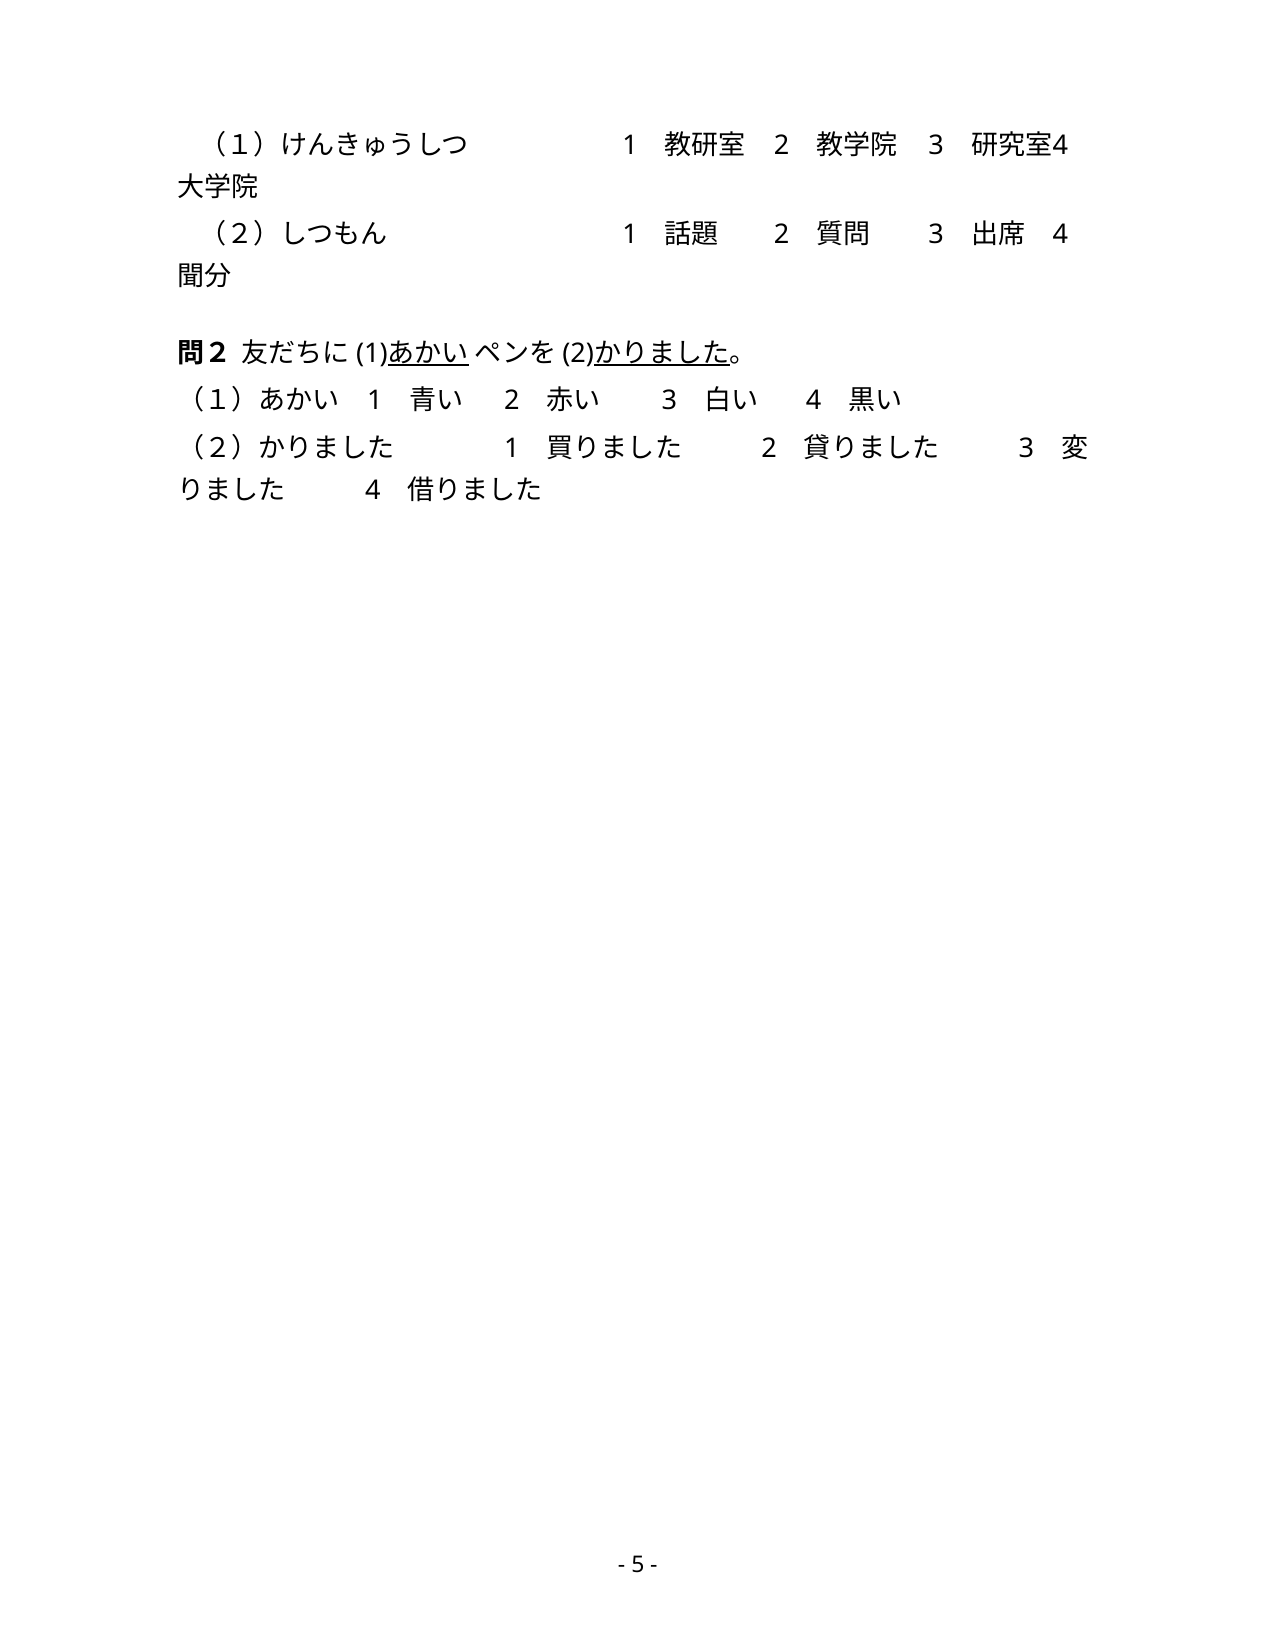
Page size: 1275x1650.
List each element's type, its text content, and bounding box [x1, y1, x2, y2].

text （１）けんきゅうしつ 1 教研室 2 教学院 3 研究室 4 大学院 [177, 121, 1098, 204]
text （２）しつもん 1 話題 2 質問 3 出席 4 聞分 [177, 211, 1098, 294]
text 問２ 友だちに (1)あかい ペンを (2)かりました。 [177, 331, 1098, 370]
text （２）かりました 1 買りました 2 貸りました 3 変りました 4 借りました [177, 424, 1098, 508]
text （１）あかい 1 青い 2 赤い 3 白い 4 黒い [177, 376, 1098, 418]
